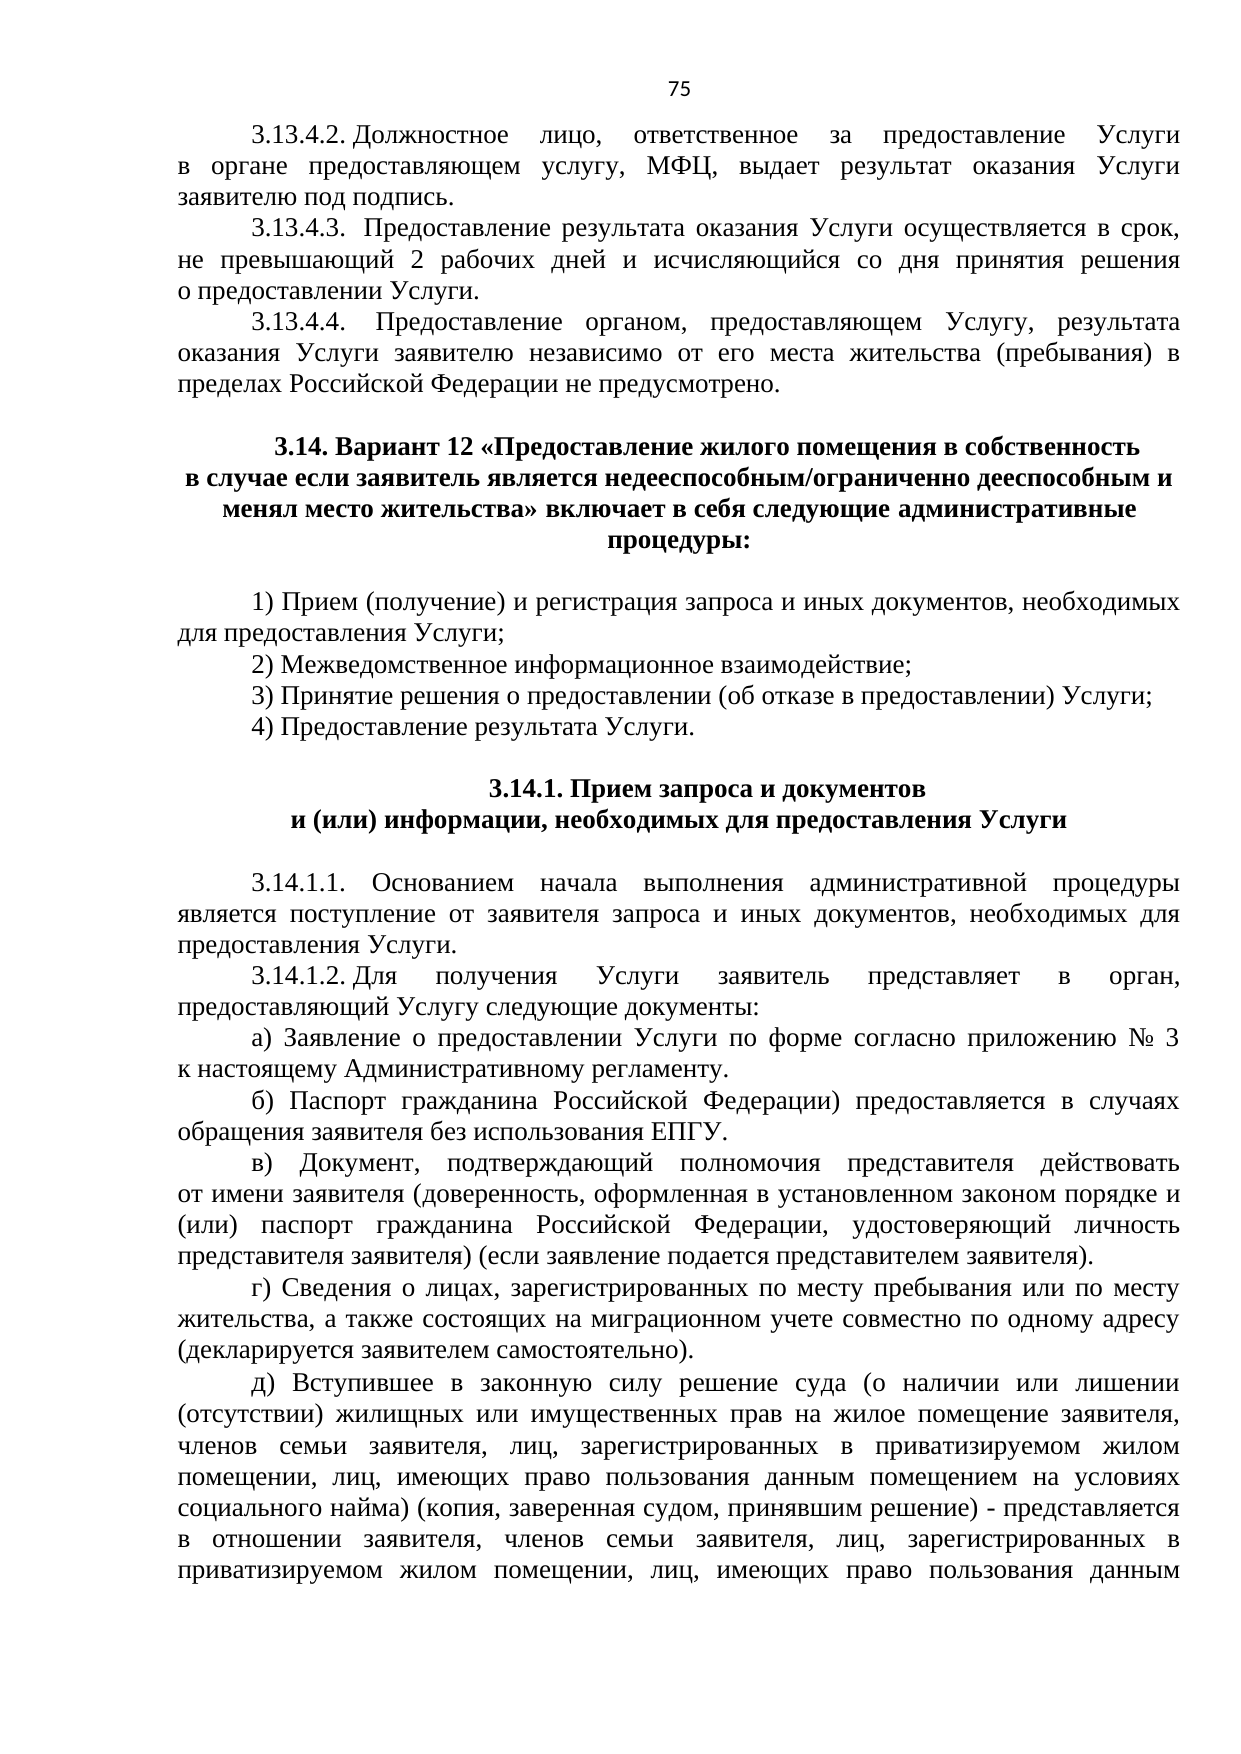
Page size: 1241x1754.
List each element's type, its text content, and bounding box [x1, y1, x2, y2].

text 3.13.4.2. Должностное лицо, ответственное за предоставление Услуги в органе предоставляющем услугу, МФЦ, выдает результат оказания Услуги заявителю под подпись. [177, 118, 1181, 212]
text б) Паспорт гражданина Российской Федерации) предоставляется в случаях обращения заявителя без использования ЕПГУ. [177, 1084, 1181, 1146]
text 3.14. Вариант 12 «Предоставление жилого помещения в собственность в случае если заявитель является недееспособным/ограниченно дееспособным и менял место жительства» включает в себя следующие административные процедуры: [177, 429, 1181, 554]
text а) Заявление о предоставлении Услуги по форме согласно приложению № 3 к настоящему Административному регламенту. [177, 1021, 1181, 1084]
text 3.14.1.1. Основанием начала выполнения административной процедуры является поступление от заявителя запроса и иных документов, необходимых для предоставления Услуги. [177, 866, 1181, 959]
text 3.13.4.3. Предоставление результата оказания Услуги осуществляется в срок, не превышающий 2 рабочих дней и исчисляющийся со дня принятия решения о предоставлении Услуги. [177, 212, 1181, 305]
text 3.14.1. Прием запроса и документов и (или) информации, необходимых для предоставления Услуги [177, 772, 1181, 834]
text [177, 1364, 1181, 1584]
text в) Документ, подтверждающий полномочия представителя действовать от имени заявителя (доверенность, оформленная в установленном законом порядке и (или) паспорт гражданина Российской Федерации, удостоверяющий личность представителя заявителя) (если заявление подается представителем заявителя). [177, 1146, 1181, 1271]
text 4) Предоставление результата Услуги. [177, 710, 1181, 741]
text 2) Межведомственное информационное взаимодействие; [177, 648, 1181, 679]
text 3) Принятие решения о предоставлении (об отказе в предоставлении) Услуги; [177, 679, 1181, 710]
text г) Сведения о лицах, зарегистрированных по месту пребывания или по месту жительства, а также состоящих на миграционном учете совместно по одному адресу (декларируется заявителем самостоятельно). [177, 1271, 1181, 1364]
text 3.13.4.4. Предоставление органом, предоставляющем Услугу, результата оказания Услуги заявителю независимо от его места жительства (пребывания) в пределах Российской Федерации не предусмотрено. [177, 305, 1181, 398]
text 3.14.1.2. Для получения Услуги заявитель представляет в орган, предоставляющий Услугу следующие документы: [177, 959, 1181, 1021]
text 1) Прием (получение) и регистрация запроса и иных документов, необходимых для предоставления Услуги; [177, 585, 1181, 648]
